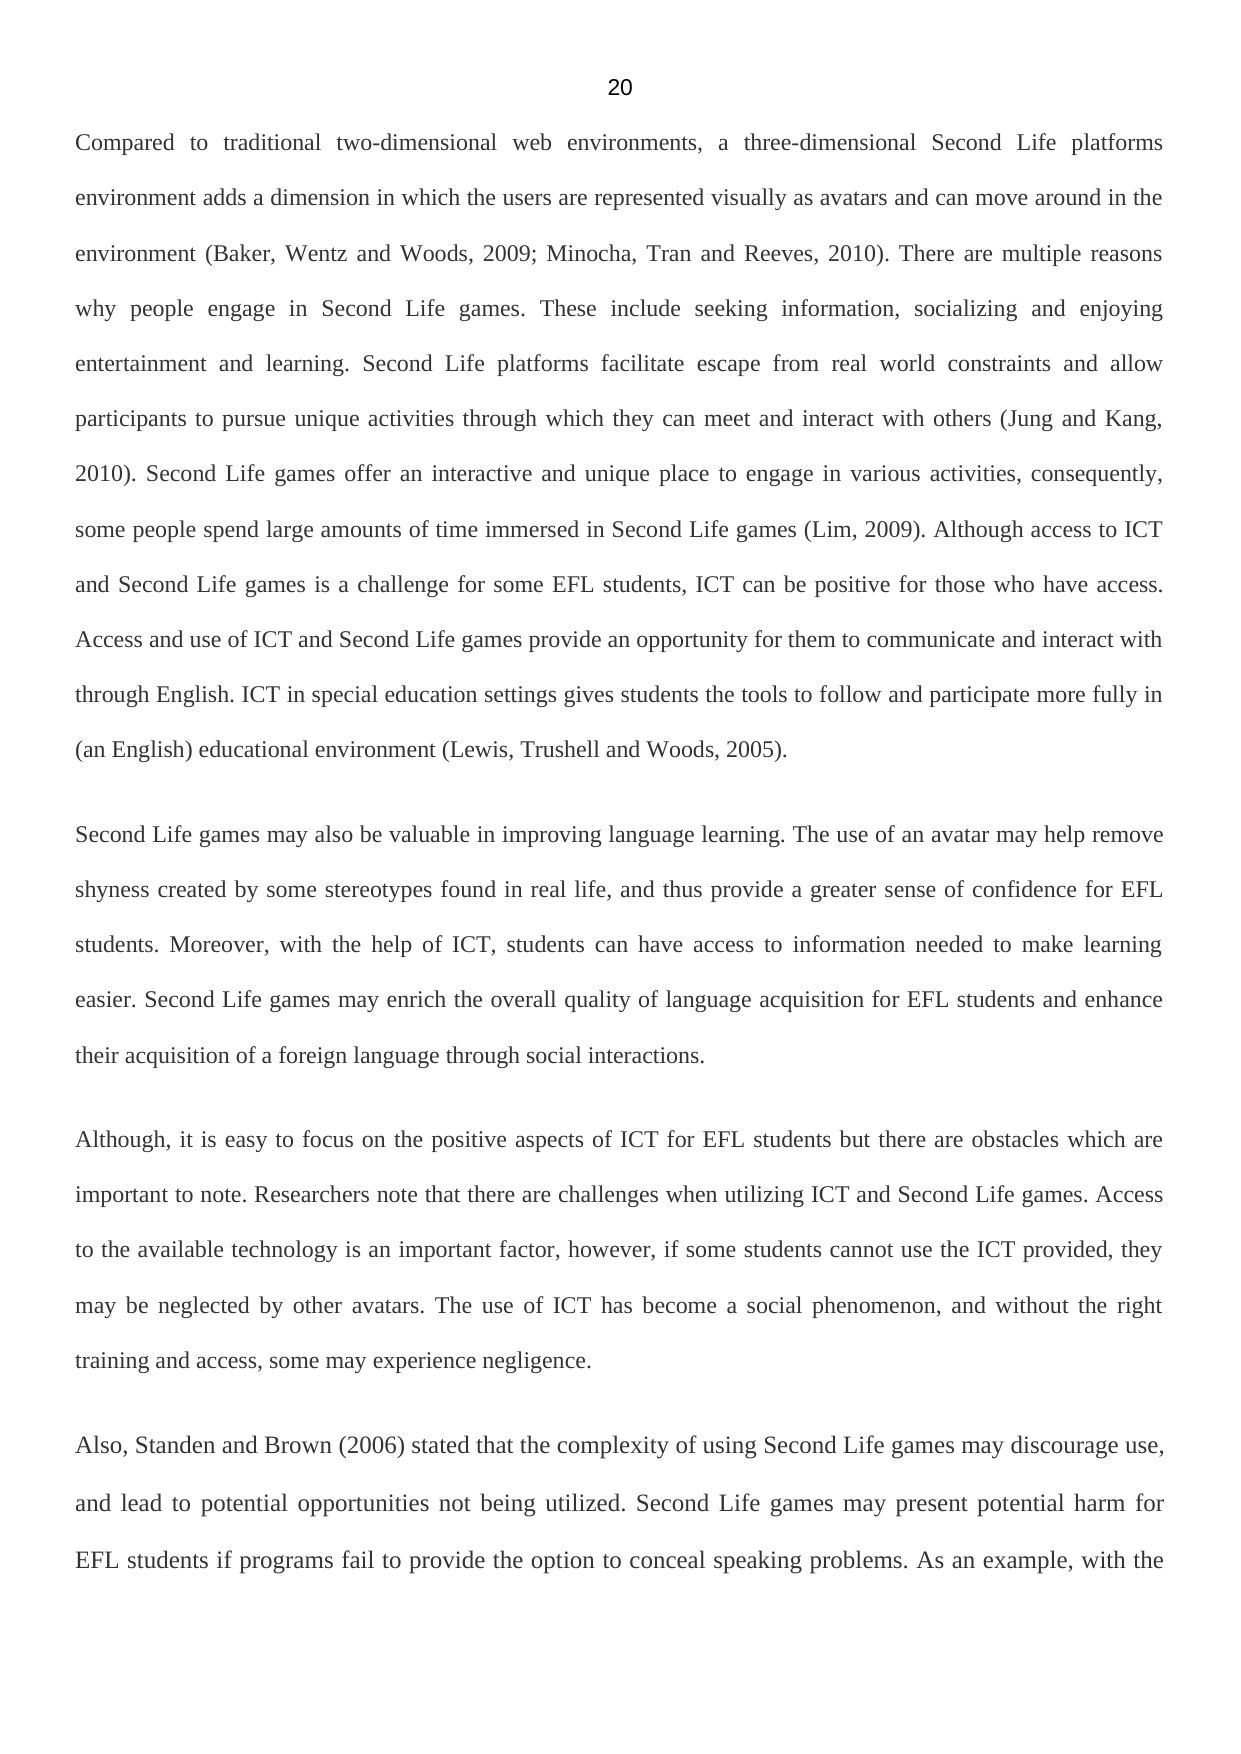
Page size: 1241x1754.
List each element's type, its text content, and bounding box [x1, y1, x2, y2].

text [75, 1430, 1165, 1574]
text Although, it is easy to focus on the positive aspects of ICT for EFL students but there are obstacles which are important to note. Researchers note that there are challenges when utilizing ICT and Second Life games. Access to the available technology is an important factor, however, if some students cannot use the ICT provided, they may be neglected by other avatars. The use of ICT has become a social phenomenon, and without the right training and access, some may experience negligence. [75, 1125, 1165, 1373]
text Compared to traditional two-dimensional web environments, a three-dimensional Second Life platforms environment adds a dimension in which the users are represented visually as avatars and can move around in the environment (Baker, Wentz and Woods, 2009; Minocha, Tran and Reeves, 2010). There are multiple reasons why people engage in Second Life games. These include seeking information, socializing and enjoying entertainment and learning. Second Life platforms facilitate escape from real world constraints and allow participants to pursue unique activities through which they can meet and interact with others (Jung and Kang, 2010). Second Life games offer an interactive and unique place to engage in various activities, consequently, some people spend large amounts of time immersed in Second Life games (Lim, 2009). Although access to ICT and Second Life games is a challenge for some EFL students, ICT can be positive for those who have access. Access and use of ICT and Second Life games provide an opportunity for them to communicate and interact with through English. ICT in special education settings gives students the tools to follow and participate more fully in (an English) educational environment (Lewis, Trushell and Woods, 2005). [75, 128, 1165, 763]
text Second Life games may also be valuable in improving language learning. The use of an avatar may help remove shyness created by some stereotypes found in real life, and thus provide a greater sense of confidence for EFL students. Moreover, with the help of ICT, students can have access to information needed to make learning easier. Second Life games may enrich the overall quality of language acquisition for EFL students and enhance their acquisition of a foreign language through social interactions. [75, 820, 1165, 1068]
